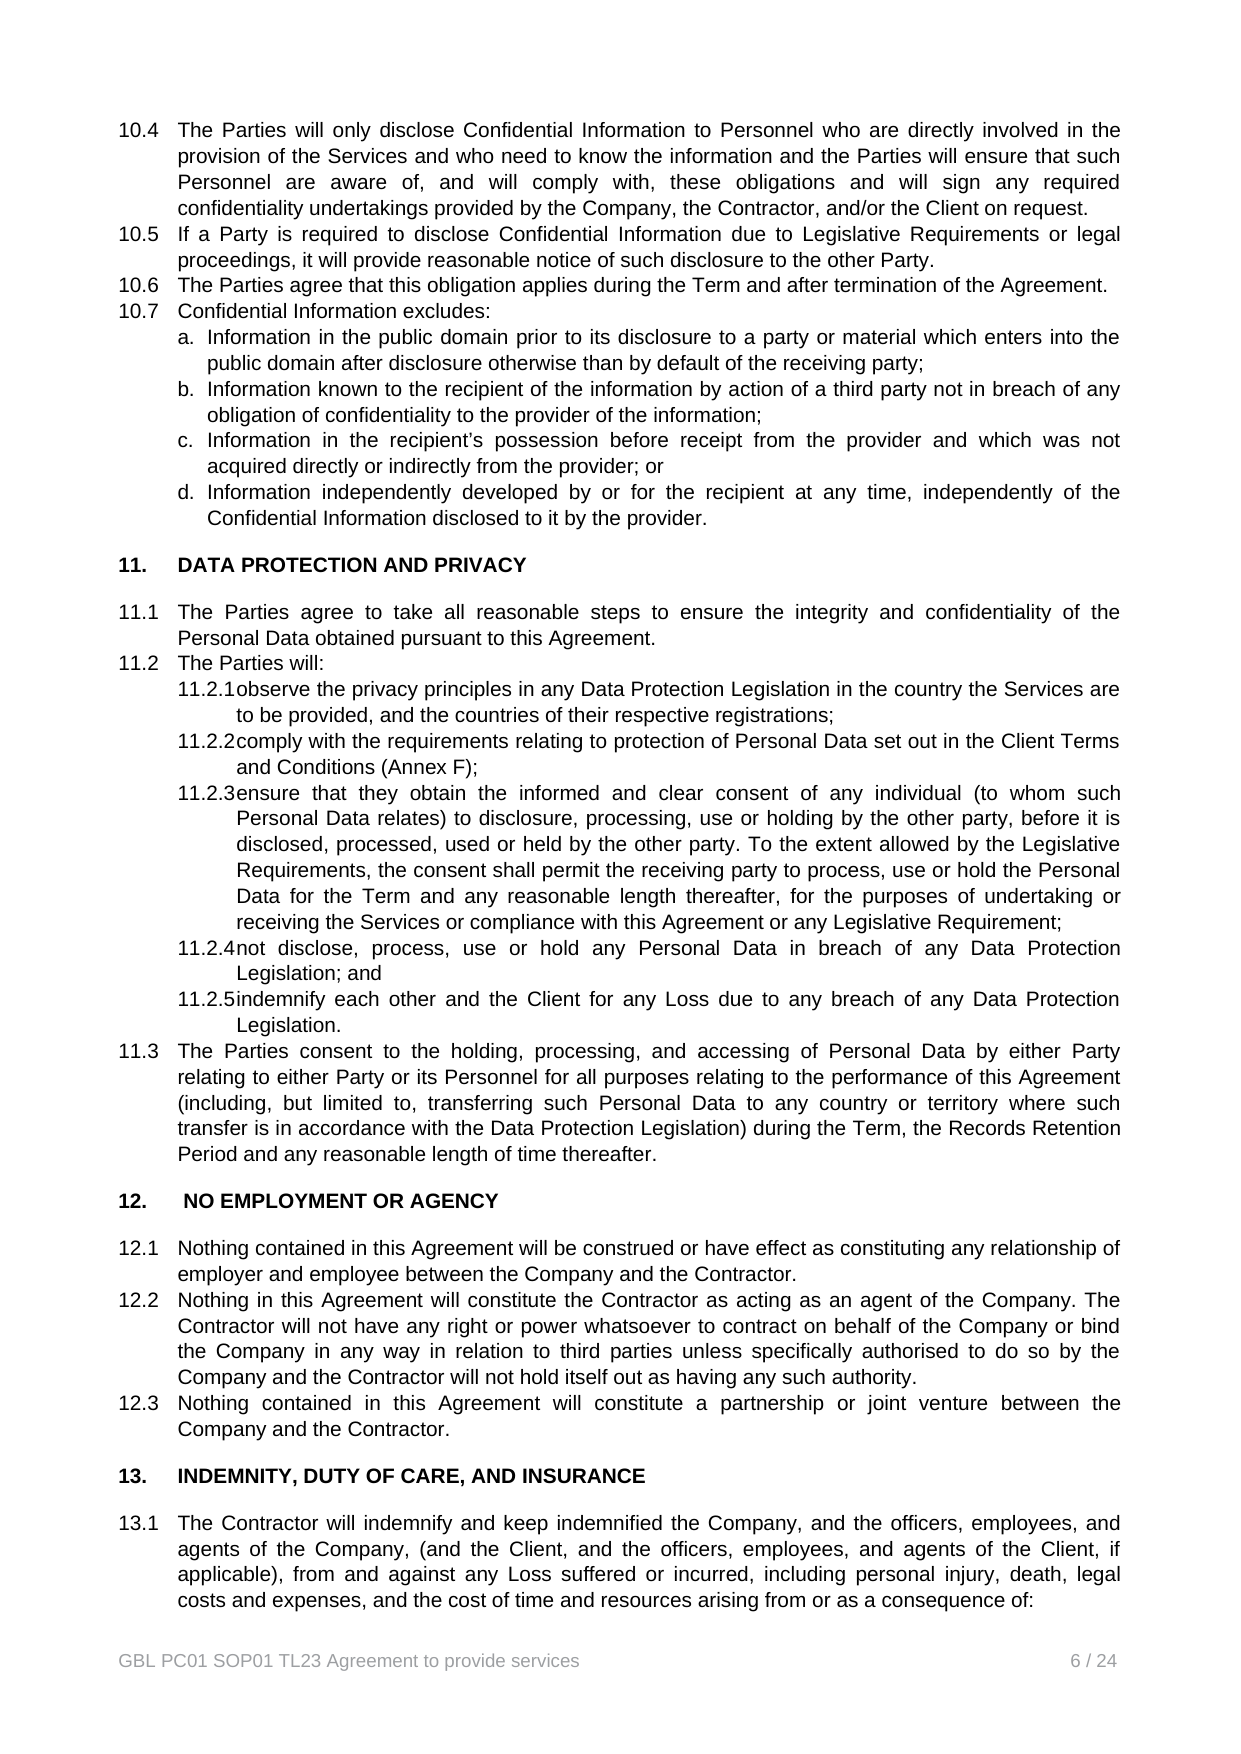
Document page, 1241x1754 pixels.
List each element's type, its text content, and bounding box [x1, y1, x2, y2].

list Nothing in this Agreement will constitute the Contractor as acting as an agent of the Company. The Contractor will not have any right or power whatsoever to contract on behalf of the Company or bind the Company in any way in relation to third parties unless specifically authorised to do so by the Company and the Contractor will not hold itself out as having any such authority. [118, 1288, 1122, 1389]
list Information independently developed by or for the recipient at any time, independently of the Confidential Information disclosed to it by the provider. [177, 480, 1122, 530]
list Nothing contained in this Agreement will be construed or have effect as constituting any relationship of employer and employee between the Company and the Contractor. [118, 1236, 1122, 1286]
list not disclose, process, use or hold any Personal Data in breach of any Data Protection Legislation; and [177, 935, 1122, 985]
list The Contractor will indemnify and keep indemnified the Company, and the officers, employees, and agents of the Company, (and the Client, and the officers, employees, and agents of the Client, if applicable), from and against any Loss suffered or incurred, including personal injury, death, legal costs and expenses, and the cost of time and resources arising from or as a consequence of: [118, 1511, 1122, 1612]
list DATA PROTECTION AND PRIVACY [118, 552, 1122, 576]
list The Parties will only disclose Confidential Information to Personnel who are directly involved in the provision of the Services and who need to know the information and the Parties will ensure that such Personnel are aware of, and will comply with, these obligations and will sign any required confidentiality undertakings provided by the Company, the Contractor, and/or the Client on request. [118, 118, 1122, 220]
list Nothing contained in this Agreement will constitute a partnership or joint venture between the Company and the Contractor. [118, 1391, 1122, 1441]
list ensure that they obtain the informed and clear consent of any individual (to whom such Personal Data relates) to disclosure, processing, use or holding by the other party, before it is disclosed, processed, used or held by the other party. To the extent allowed by the Legislative Requirements, the consent shall permit the receiving party to process, use or hold the Personal Data for the Term and any reasonable length thereafter, for the purposes of undertaking or receiving the Services or compliance with this Agreement or any Legislative Requirement; [177, 780, 1122, 933]
list If a Party is required to disclose Confidential Information due to Legislative Requirements or legal proceedings, it will provide reasonable notice of such disclosure to the other Party. [118, 222, 1122, 271]
list INDEMNITY, DUTY OF CARE, AND INSURANCE [118, 1463, 1122, 1487]
list NO EMPLOYMENT OR AGENCY [118, 1189, 1122, 1213]
list observe the privacy principles in any Data Protection Legislation in the country the Services are to be provided, and the countries of their respective registrations; [177, 677, 1122, 727]
list The Parties will: [118, 651, 1122, 675]
list Information known to the recipient of the information by action of a third party not in breach of any obligation of confidentiality to the provider of the information; [177, 377, 1122, 426]
list Confidential Information excludes: [118, 299, 1122, 323]
list indemnify each other and the Client for any Loss due to any breach of any Data Protection Legislation. [177, 987, 1122, 1037]
list Information in the recipient’s possession before receipt from the provider and which was not acquired directly or indirectly from the provider; or [177, 428, 1122, 478]
list comply with the requirements relating to protection of Personal Data set out in the Client Terms and Conditions (Annex F); [177, 729, 1122, 778]
list The Parties agree to take all reasonable steps to ensure the integrity and confidentiality of the Personal Data obtained pursuant to this Agreement. [118, 599, 1122, 649]
list The Parties agree that this obligation applies during the Term and after termination of the Agreement. [118, 273, 1122, 297]
list Information in the public domain prior to its disclosure to a party or material which enters into the public domain after disclosure otherwise than by default of the receiving party; [177, 325, 1122, 375]
list The Parties consent to the holding, processing, and accessing of Personal Data by either Party relating to either Party or its Personnel for all purposes relating to the performance of this Agreement (including, but limited to, transferring such Personal Data to any country or territory where such transfer is in accordance with the Data Protection Legislation) during the Term, the Records Retention Period and any reasonable length of time thereafter. [118, 1039, 1122, 1166]
